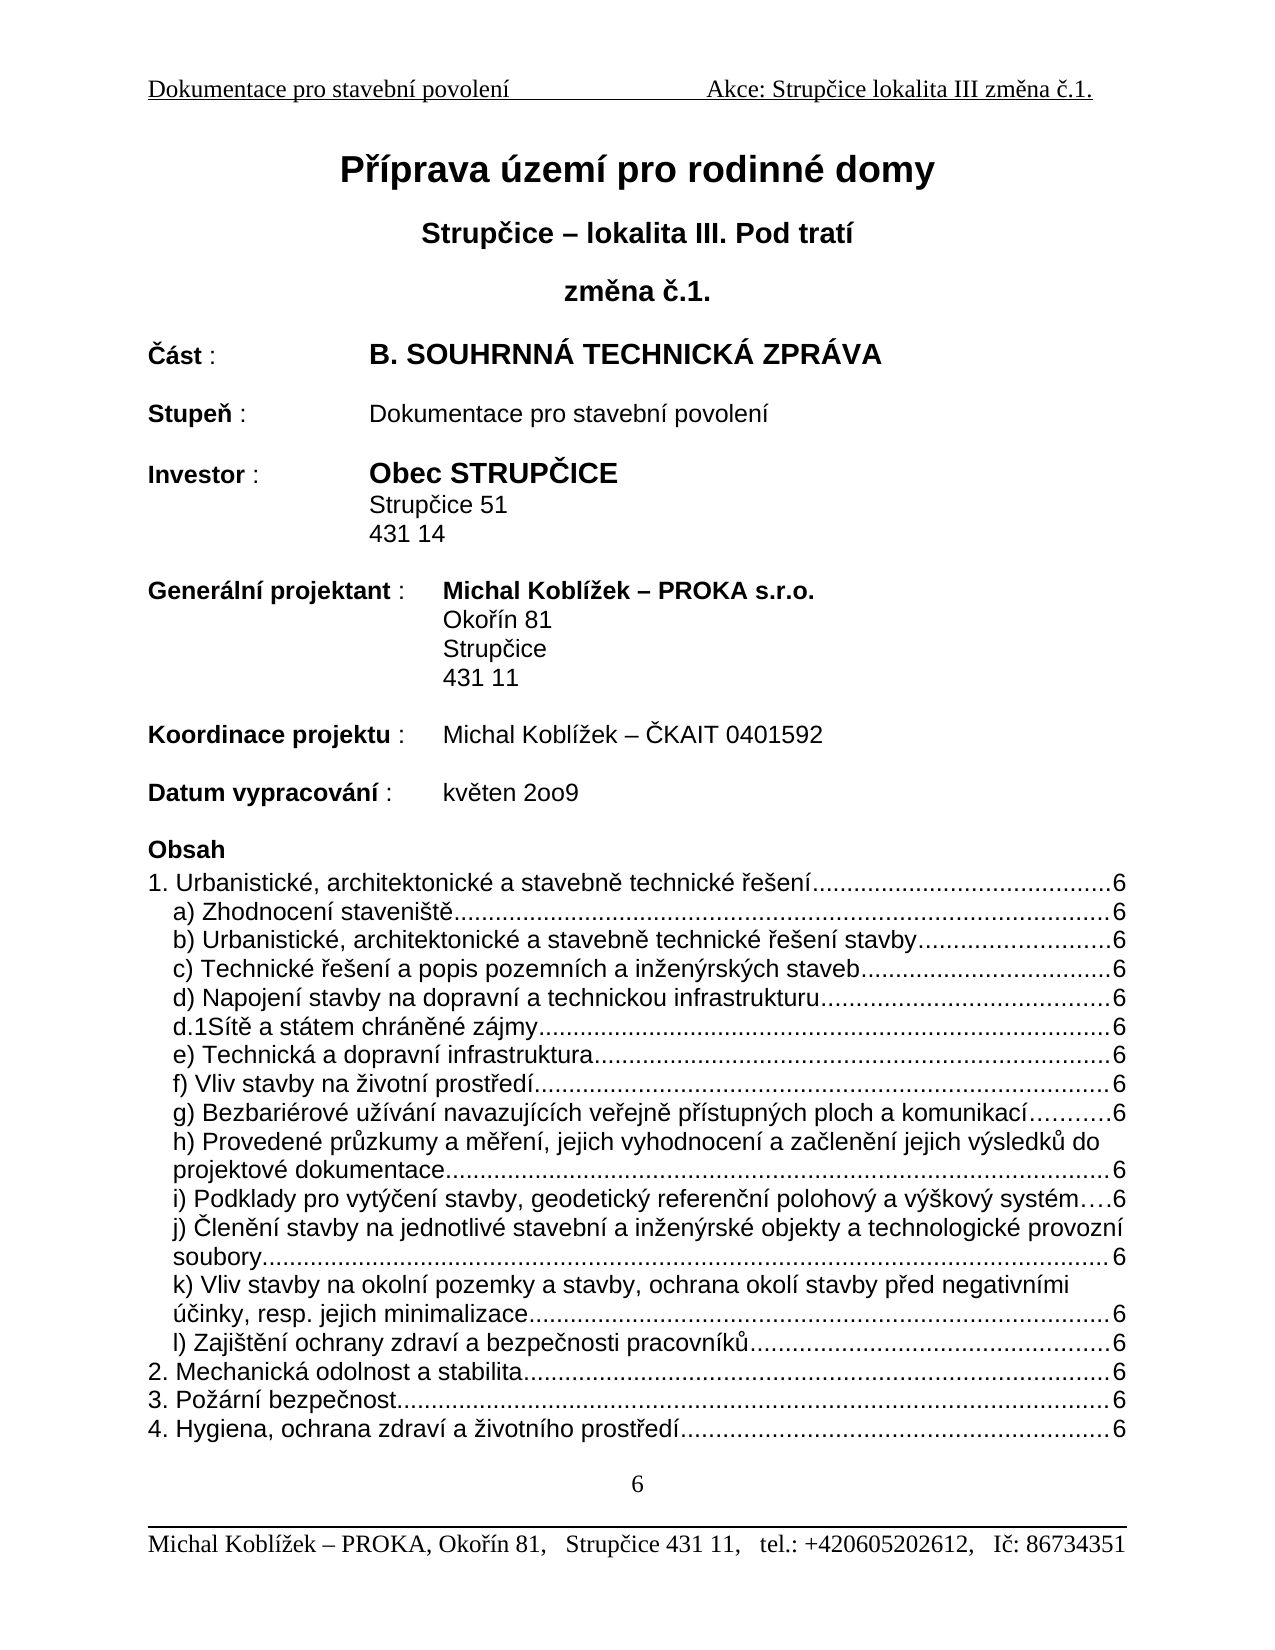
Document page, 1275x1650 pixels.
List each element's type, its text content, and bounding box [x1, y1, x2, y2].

text f) Vliv stavby na životní prostředí 6 [173, 1069, 1127, 1098]
text h) Provedené průzkumy a měření, jejich vyhodnocení a začlenění jejich výsledků do projektové dokumentace 6 [173, 1127, 1127, 1184]
text k) Vliv stavby na okolní pozemky a stavby, ochrana okolí stavby před negativními účinky, resp. jejich minimalizace 6 [173, 1271, 1127, 1328]
text i) Podklady pro vytýčení stavby, geodetický referenční polohový a výškový systém 6 [173, 1184, 1127, 1213]
text Stupeň : Dokumentace pro stavební povolení [148, 399, 1127, 428]
text 1. Urbanistické, architektonické a stavebně technické řešení 6 [148, 868, 1127, 897]
text Generální projektant : Michal Koblížek – PROKA s.r.o. [148, 576, 1127, 605]
text e) Technická a dopravní infrastruktura 6 [173, 1041, 1127, 1069]
text Okořín 81 [369, 605, 1127, 634]
text d.1Sítě a státem chráněné zájmy 6 [173, 1012, 1127, 1041]
subtitle Obsah [148, 835, 1127, 864]
text Koordinace projektu : Michal Koblížek – ČKAIT 0401592 [148, 720, 1127, 749]
text Strupčice [369, 634, 1127, 662]
text Strupčice – lokalita III. Pod tratí [148, 216, 1127, 249]
text 3. Požární bezpečnost 6 [148, 1386, 1127, 1414]
text l) Zajištění ochrany zdraví a bezpečnosti pracovníků 6 [173, 1328, 1127, 1357]
text j) Členění stavby na jednotlivé stavební a inženýrské objekty a technologické provozní soubory 6 [173, 1213, 1127, 1271]
text Strupčice 51 [295, 490, 1127, 519]
text Datum vypracování : květen 2oo9 [148, 777, 1127, 806]
text b) Urbanistické, architektonické a stavebně technické řešení stavby 6 [173, 926, 1127, 954]
text 431 11 [369, 662, 1127, 691]
text g) Bezbariérové užívání navazujících veřejně přístupných ploch a komunikací 6 [173, 1098, 1127, 1127]
text 431 14 [295, 519, 1127, 547]
text změna č.1. [148, 274, 1127, 308]
text d) Napojení stavby na dopravní a technickou infrastrukturu 6 [173, 983, 1127, 1012]
text c) Technické řešení a popis pozemních a inženýrských staveb 6 [173, 954, 1127, 983]
text Příprava území pro rodinné domy [148, 148, 1127, 191]
text Část : B. SOUHRNNÁ TECHNICKÁ ZPRÁVA [148, 337, 1127, 370]
text Investor : Obec STRUPČICE [148, 456, 1127, 490]
text 2. Mechanická odolnost a stabilita 6 [148, 1357, 1127, 1386]
text 4. Hygiena, ochrana zdraví a životního prostředí 6 [148, 1414, 1127, 1443]
text a) Zhodnocení staveniště 6 [173, 897, 1127, 926]
